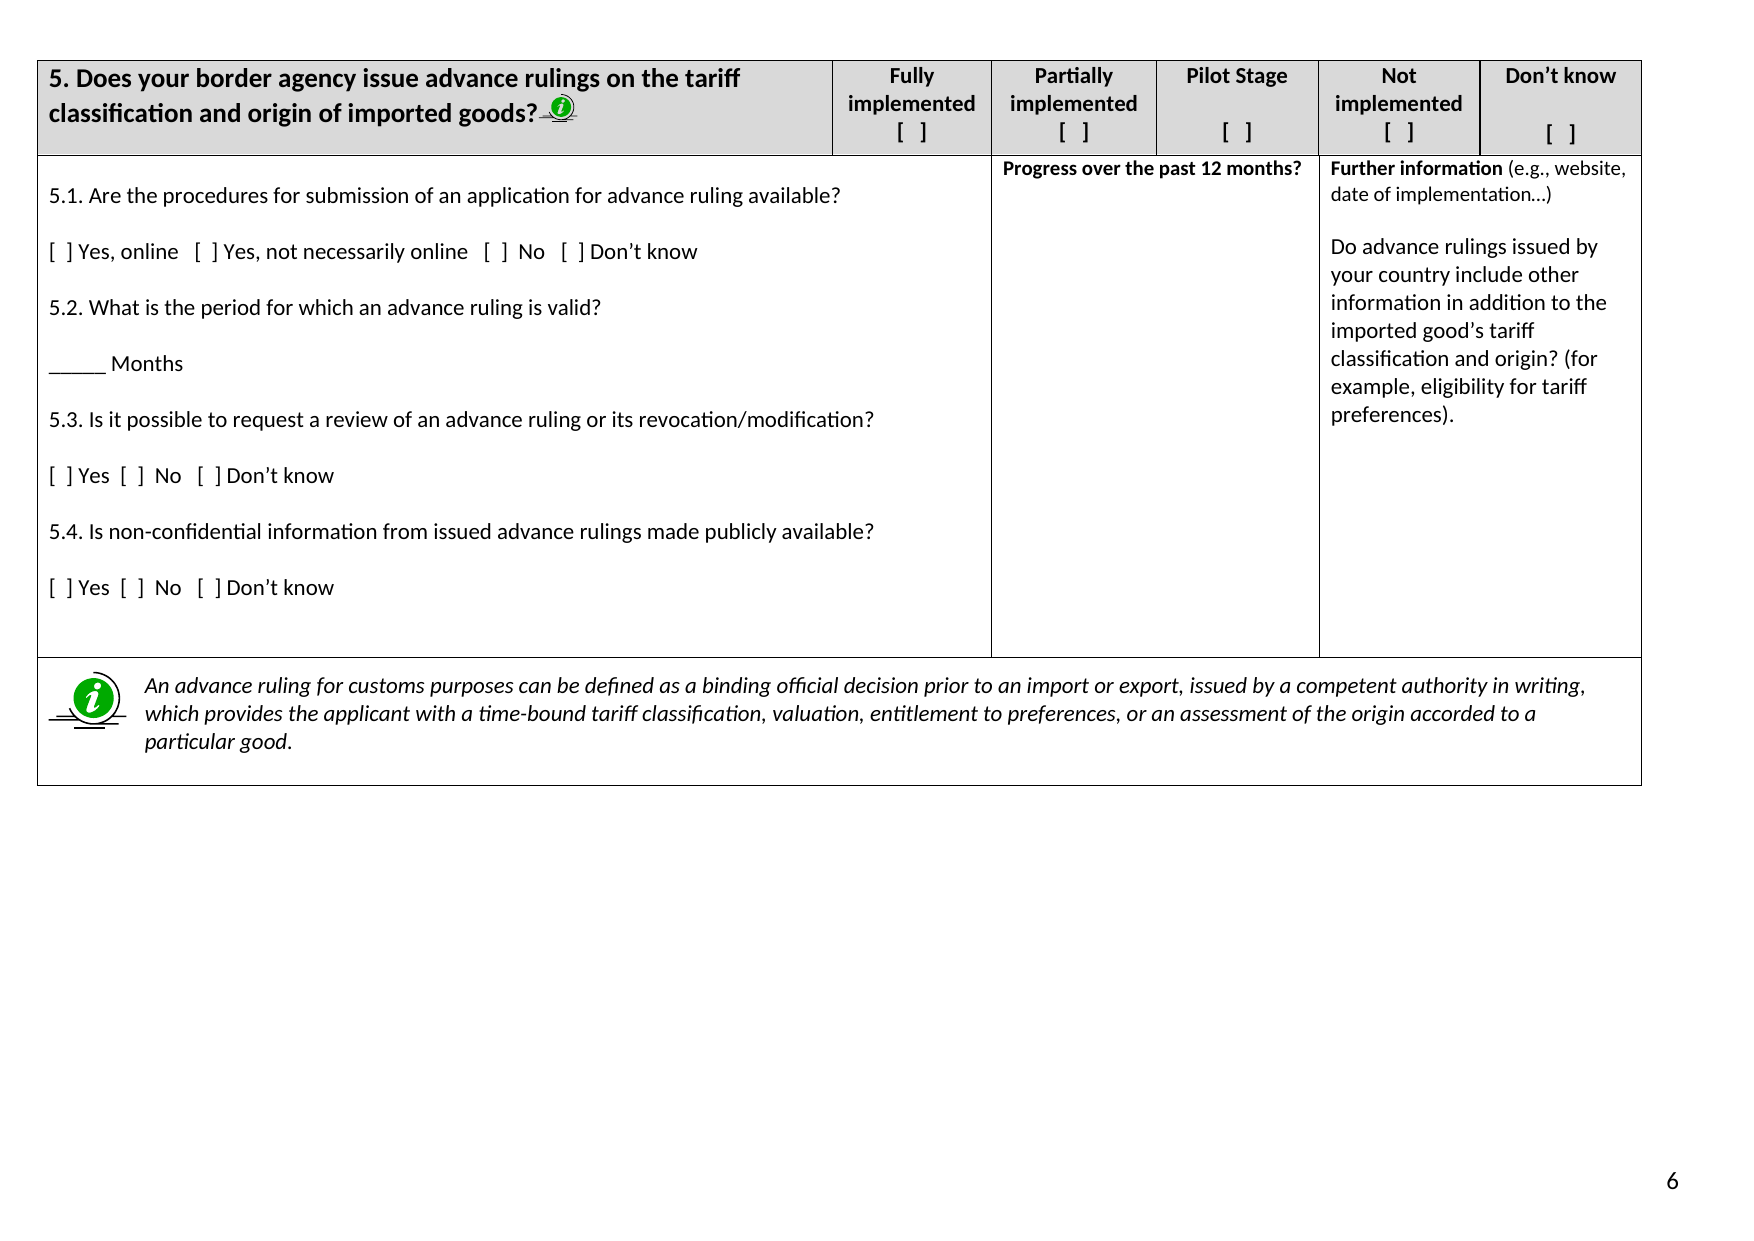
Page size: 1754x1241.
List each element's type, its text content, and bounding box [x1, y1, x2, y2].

table_header Pilot Stage [ ] [1157, 61, 1318, 154]
table_header Don’t know [ ] [1481, 61, 1641, 154]
table_cell [38, 658, 133, 785]
table_cell 5.1. Are the procedures for submission of an application for advance ruling available? [ ] Yes, online [ ] Yes, not necessarily online [ ] No [ ] Don’t know 5.2. What is the period for which an advance ruling is valid? _____ Months 5.3. Is it possible to request a review of an advance ruling or its revocation/modification? [ ] Yes [ ] No [ ] Don’t know 5.4. Is non-confidential information from issued advance rulings made publicly available? [ ] Yes [ ] No [ ] Don’t know [38, 156, 991, 657]
table_cell Further information (e.g., website, date of implementation…) Do advance rulings issued by your country include other information in addition to the imported good’s tariff classification and origin? (for example, eligibility for tariff preferences). [1320, 156, 1641, 657]
table_cell Progress over the past 12 months? [992, 156, 1319, 657]
table_header Not implemented [ ] [1319, 61, 1479, 154]
table_header 5. Does your border agency issue advance rulings on the tariff classification and origin of imported goods? [38, 61, 832, 154]
table_header Partially implemented [ ] [992, 61, 1156, 154]
table_cell An advance ruling for customs purposes can be defined as a binding official decision prior to an import or export, issued by a competent authority in writing, which provides the applicant with a time-bound tariff classification, valuation, entitlement to preferences, or an assessment of the origin accorded to a particular good. [133, 658, 1641, 785]
table_header Fully implemented [ ] [833, 61, 991, 154]
